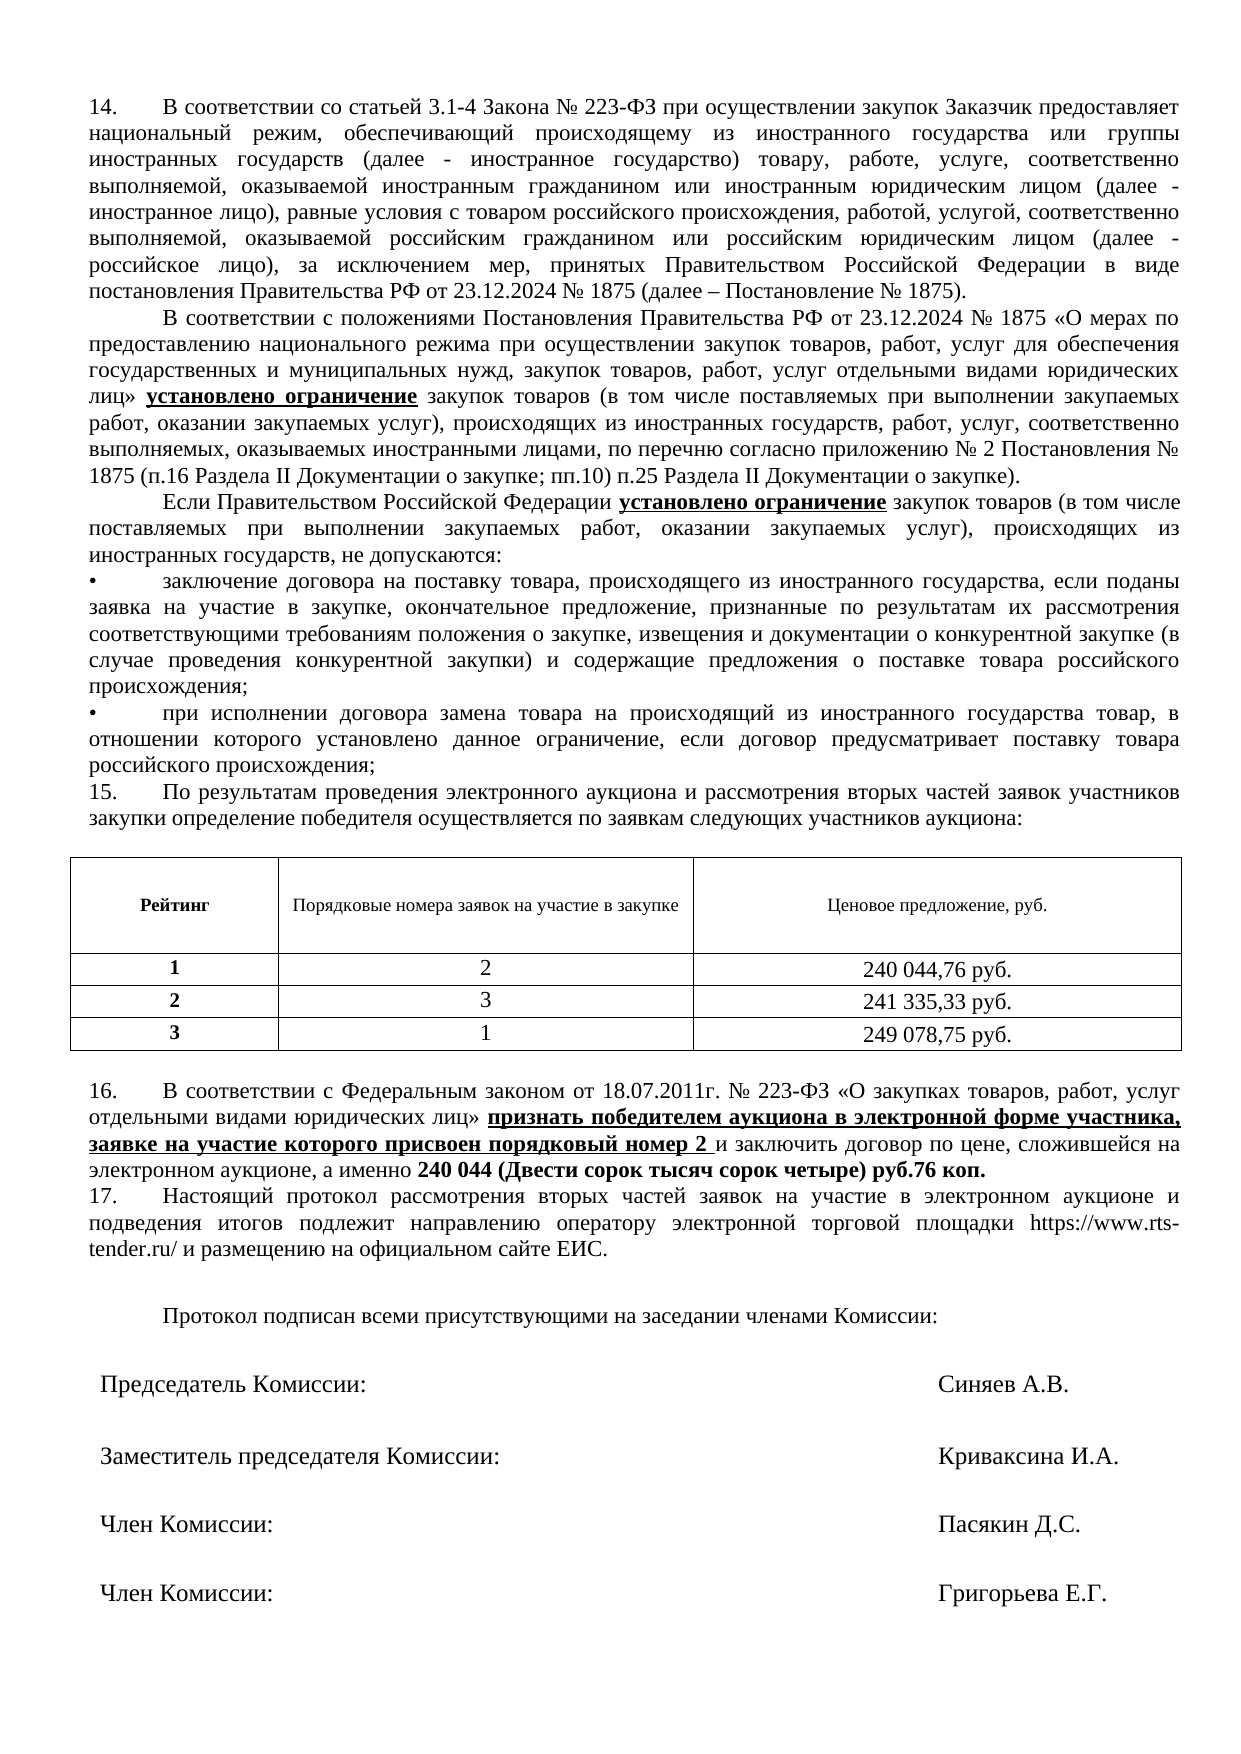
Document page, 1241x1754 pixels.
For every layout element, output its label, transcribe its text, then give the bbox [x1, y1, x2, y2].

table_header Порядковые номера заявок на участие в закупке [279, 858, 693, 952]
list • при исполнении договора замена товара на происходящий из иностранного государства товар, в отношении которого установлено данное ограничение, если договор предусматривает поставку товара российского происхождения; [89, 699, 1181, 778]
table_cell Григорьева Е.Г. [927, 1578, 1192, 1646]
text Протокол подписан всеми присутствующими на заседании членами Комиссии: [89, 1302, 1181, 1329]
list Если Правительством Российской Федерации установлено ограничение закупок товаров (в том числе поставляемых при выполнении закупаемых работ, оказании закупаемых услуг), происходящих из иностранных государств, не допускаются: [89, 488, 1181, 567]
list В соответствии с положениями Постановления Правительства РФ от 23.12.2024 № 1875 «О мерах по предоставлению национального режима при осуществлении закупок товаров, работ, услуг для обеспечения государственных и муниципальных нужд, закупок товаров, работ, услуг отдельными видами юридических лиц» установлено ограничение закупок товаров (в том числе поставляемых при выполнении закупаемых работ, оказании закупаемых услуг), происходящих из иностранных государств, работ, услуг, соответственно выполняемых, оказываемых иностранными лицами, по перечню согласно приложению № 2 Постановления № 1875 (п.16 Раздела II Документации о закупке; пп.10) п.25 Раздела II Документации о закупке). [89, 303, 1181, 488]
list В соответствии со статьей 3.1-4 Закона № 223-ФЗ при осуществлении закупок Заказчик предоставляет национальный режим, обеспечивающий происходящему из иностранного государства или группы иностранных государств (далее - иностранное государство) товару, работе, услуге, соответственно выполняемой, оказываемой иностранным гражданином или иностранным юридическим лицом (далее - иностранное лицо), равные условия с товаром российского происхождения, работой, услугой, соответственно выполняемой, оказываемой российским гражданином или российским юридическим лицом (далее - российское лицо), за исключением мер, принятых Правительством Российской Федерации в виде постановления Правительства РФ от 23.12.2024 № 1875 (далее – Постановление № 1875). [89, 93, 1181, 303]
table_cell 3 [279, 986, 693, 1017]
table_header Председатель Комиссии: Заместитель председателя Комиссии: [89, 1370, 927, 1509]
table_cell 2 [279, 954, 693, 985]
text 16. В соответствии с Федеральным законом от 18.07.2011г. № 223-ФЗ «О закупках товаров, работ, услуг отдельными видами юридических лиц» признать победителем аукциона в электронной форме участника, заявке на участие которого присвоен порядковый номер 2 и заключить договор по цене, сложившейся на электронном аукционе, а именно 240 044 (Двести сорок тысяч сорок четыре) руб.76 коп. [89, 1077, 1181, 1182]
table_cell 241 335,33 руб. [694, 986, 1181, 1017]
text 17. Настоящий протокол рассмотрения вторых частей заявок на участие в электронном аукционе и подведения итогов подлежит направлению оператору электронной торговой площадки https://www.rts-tender.ru/ и размещению на официальном сайте ЕИС. [89, 1182, 1181, 1261]
table_cell 1 [71, 954, 278, 985]
list • заключение договора на поставку товара, происходящего из иностранного государства, если поданы заявка на участие в закупке, окончательное предложение, признанные по результатам их рассмотрения соответствующими требованиям положения о закупке, извещения и документации о конкурентной закупке (в случае проведения конкурентной закупки) и содержащие предложения о поставке товара российского происхождения; [89, 567, 1181, 699]
table_header Синяев А.В. Криваксина И.А. [927, 1370, 1192, 1509]
table_cell Член Комиссии: [89, 1578, 927, 1646]
table_cell 240 044,76 руб. [694, 954, 1181, 985]
table_cell 1 [279, 1018, 693, 1049]
table_cell Пасякин Д.С. [927, 1510, 1192, 1578]
list По результатам проведения электронного аукциона и рассмотрения вторых частей заявок участников закупки определение победителя осуществляется по заявкам следующих участников аукциона: [89, 778, 1181, 831]
table_cell 249 078,75 руб. [694, 1018, 1181, 1049]
table_header Ценовое предложение, руб. [694, 858, 1181, 952]
table_cell Член Комиссии: [89, 1510, 927, 1578]
table_cell 3 [71, 1018, 278, 1049]
table_cell 2 [71, 986, 278, 1017]
table_header Рейтинг [71, 858, 278, 952]
